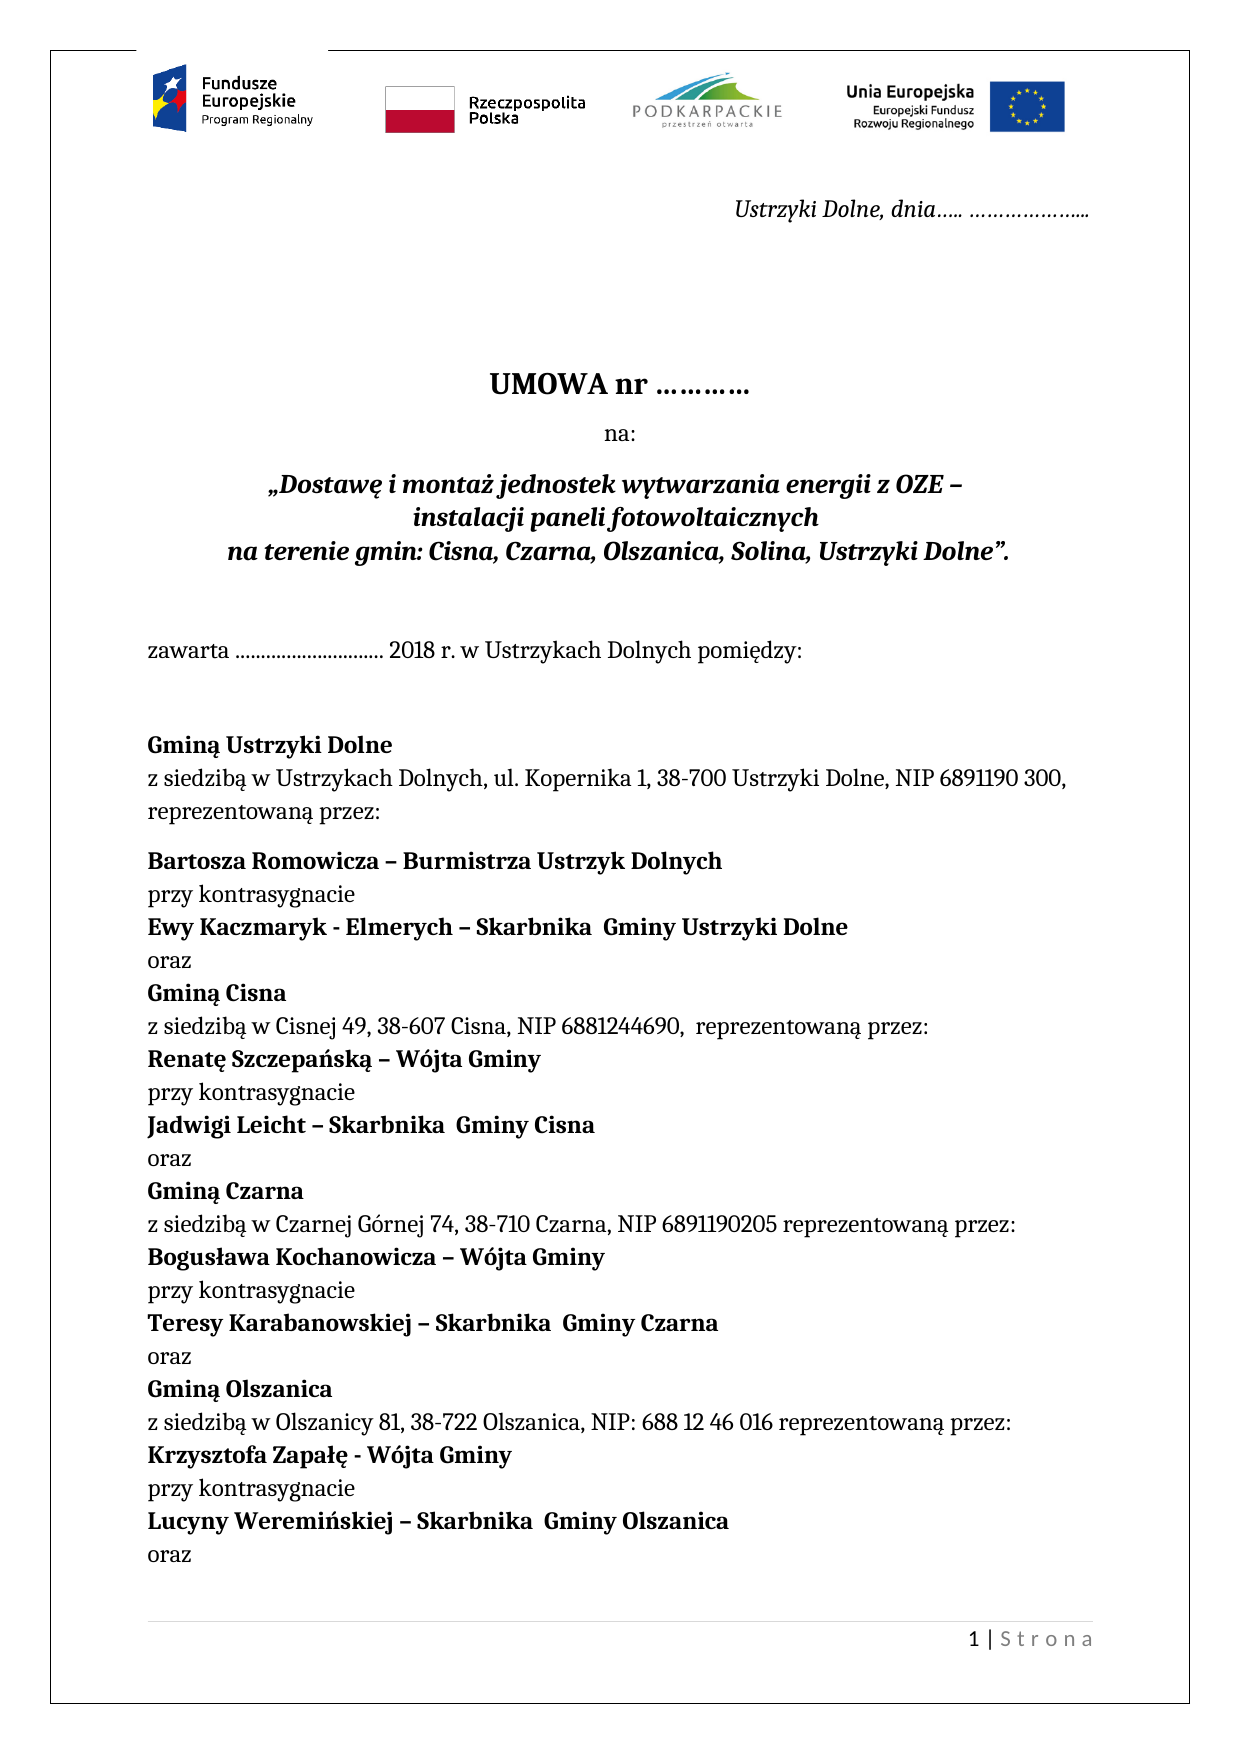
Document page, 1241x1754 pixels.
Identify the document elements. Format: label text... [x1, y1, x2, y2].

text na: [147, 419, 1093, 448]
picture [830, 64, 1082, 148]
text UMOWA nr ………… [147, 366, 1093, 402]
picture [370, 71, 600, 148]
picture [136, 47, 329, 148]
text Bartosza Romowicza – Burmistrza Ustrzyk Dolnych przy kontrasygnacie Ewy Kaczmaryk - Elmerych – Skarbnika Gminy Ustrzyki Dolne oraz Gminą Cisna z siedzibą w Cisnej 49, 38-607 Cisna, NIP 6881244690, reprezentowaną przez: Renatę Szczepańską – Wójta Gminy przy kontrasygnacie Jadwigi Leicht – Skarbnika Gminy Cisna oraz Gminą Czarna z siedzibą w Czarnej Górnej 74, 38-710 Czarna, NIP 6891190205 reprezentowaną przez: Bogusława Kochanowicza – Wójta Gminy przy kontrasygnacie Teresy Karabanowskiej – Skarbnika Gminy Czarna oraz Gminą Olszanica z siedzibą w Olszanicy 81, 38-722 Olszanica, NIP: 688 12 46 016 reprezentowaną przez: Krzysztofa Zapałę - Wójta Gminy przy kontrasygnacie Lucyny Weremińskiej – Skarbnika Gminy Olszanica oraz [147, 847, 1093, 1569]
text Gminą Ustrzyki Dolne z siedzibą w Ustrzykach Dolnych, ul. Kopernika 1, 38-700 Ustrzyki Dolne, NIP 6891190 300, reprezentowaną przez: [147, 731, 1093, 826]
text Ustrzyki Dolne, dnia….. ………………... [147, 195, 1093, 224]
text „Dostawę i montaż jednostek wytwarzania energii z OZE – instalacji paneli fotowoltaicznych na terenie gmin: Cisna, Czarna, Olszanica, Solina, Ustrzyki Dolne”. [147, 469, 1093, 567]
text zawarta ............................. 2018 r. w Ustrzykach Dolnych pomiędzy: [147, 636, 1093, 664]
picture [613, 52, 800, 148]
